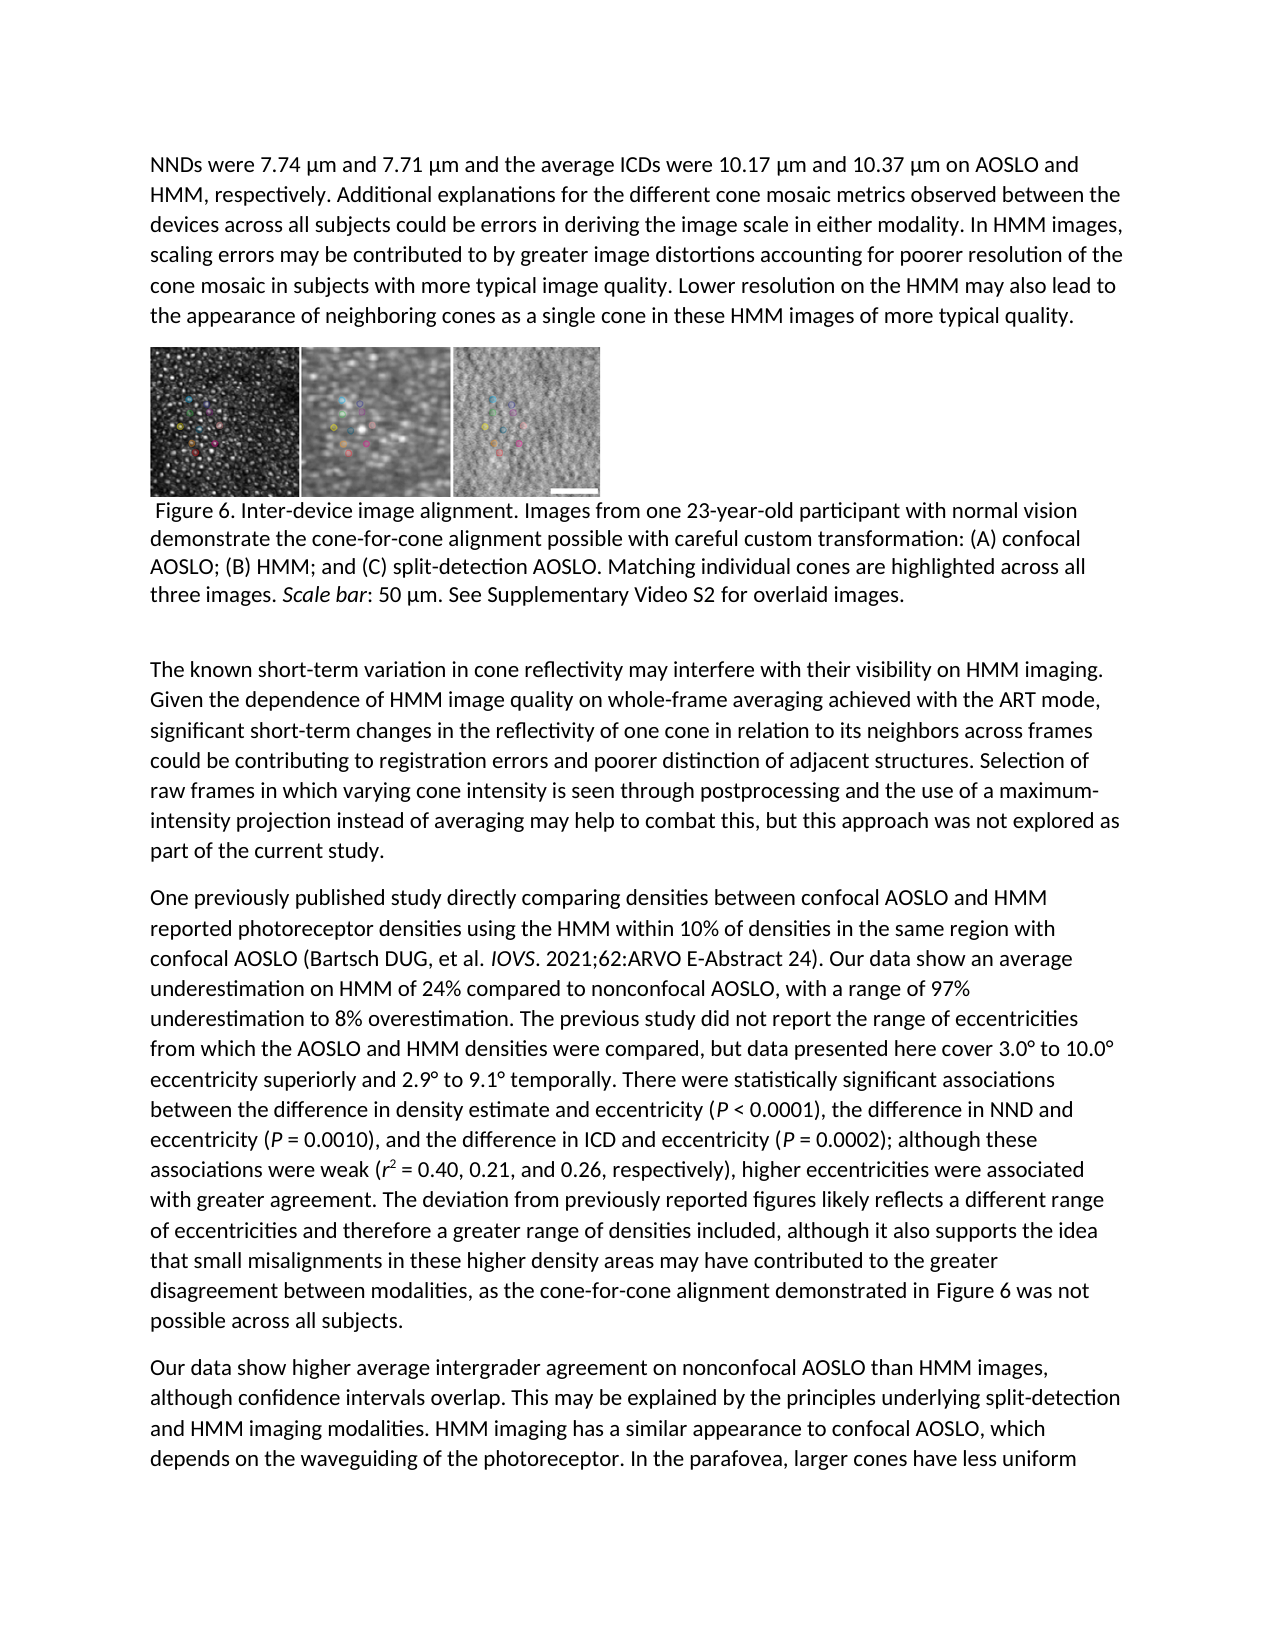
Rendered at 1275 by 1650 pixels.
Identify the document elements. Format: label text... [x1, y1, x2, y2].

text One previously published study directly comparing densities between confocal AOSLO and HMM reported photoreceptor densities using the HMM within 10% of densities in the same region with confocal AOSLO (Bartsch DUG, et al. IOVS. 2021;62:ARVO E-Abstract 24). Our data show an average underestimation on HMM of 24% compared to nonconfocal AOSLO, with a range of 97% underestimation to 8% overestimation. The previous study did not report the range of eccentricities from which the AOSLO and HMM densities were compared, but data presented here cover 3.0° to 10.0° eccentricity superiorly and 2.9° to 9.1° temporally. There were statistically significant associations between the difference in density estimate and eccentricity (P < 0.0001), the difference in NND and eccentricity (P = 0.0010), and the difference in ICD and eccentricity (P = 0.0002); although these associations were weak (r2 = 0.40, 0.21, and 0.26, respectively), higher eccentricities were associated with greater agreement. The deviation from previously reported figures likely reflects a different range of eccentricities and therefore a greater range of densities included, although it also supports the idea that small misalignments in these higher density areas may have contributed to the greater disagreement between modalities, as the cone-for-cone alignment demonstrated in Figure 6 was not possible across all subjects. [150, 883, 1125, 1334]
text The known short-term variation in cone reflectivity may interfere with their visibility on HMM imaging. Given the dependence of HMM image quality on whole-frame averaging achieved with the ART mode, significant short-term changes in the reflectivity of one cone in relation to its neighbors across frames could be contributing to registration errors and poorer distinction of adjacent structures. Selection of raw frames in which varying cone intensity is seen through postprocessing and the use of a maximum-intensity projection instead of averaging may help to combat this, but this approach was not explored as part of the current study. [150, 655, 1125, 865]
text Figure 6. Inter-device image alignment. Images from one 23-year-old participant with normal vision demonstrate the cone-for-cone alignment possible with careful custom transformation: (A) confocal AOSLO; (B) HMM; and (C) split-detection AOSLO. Matching individual cones are highlighted across all three images. Scale bar: 50 µm. See Supplementary Video S2 for overlaid images. [150, 496, 1125, 608]
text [150, 1353, 1125, 1472]
picture [150, 347, 600, 497]
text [150, 150, 1125, 329]
